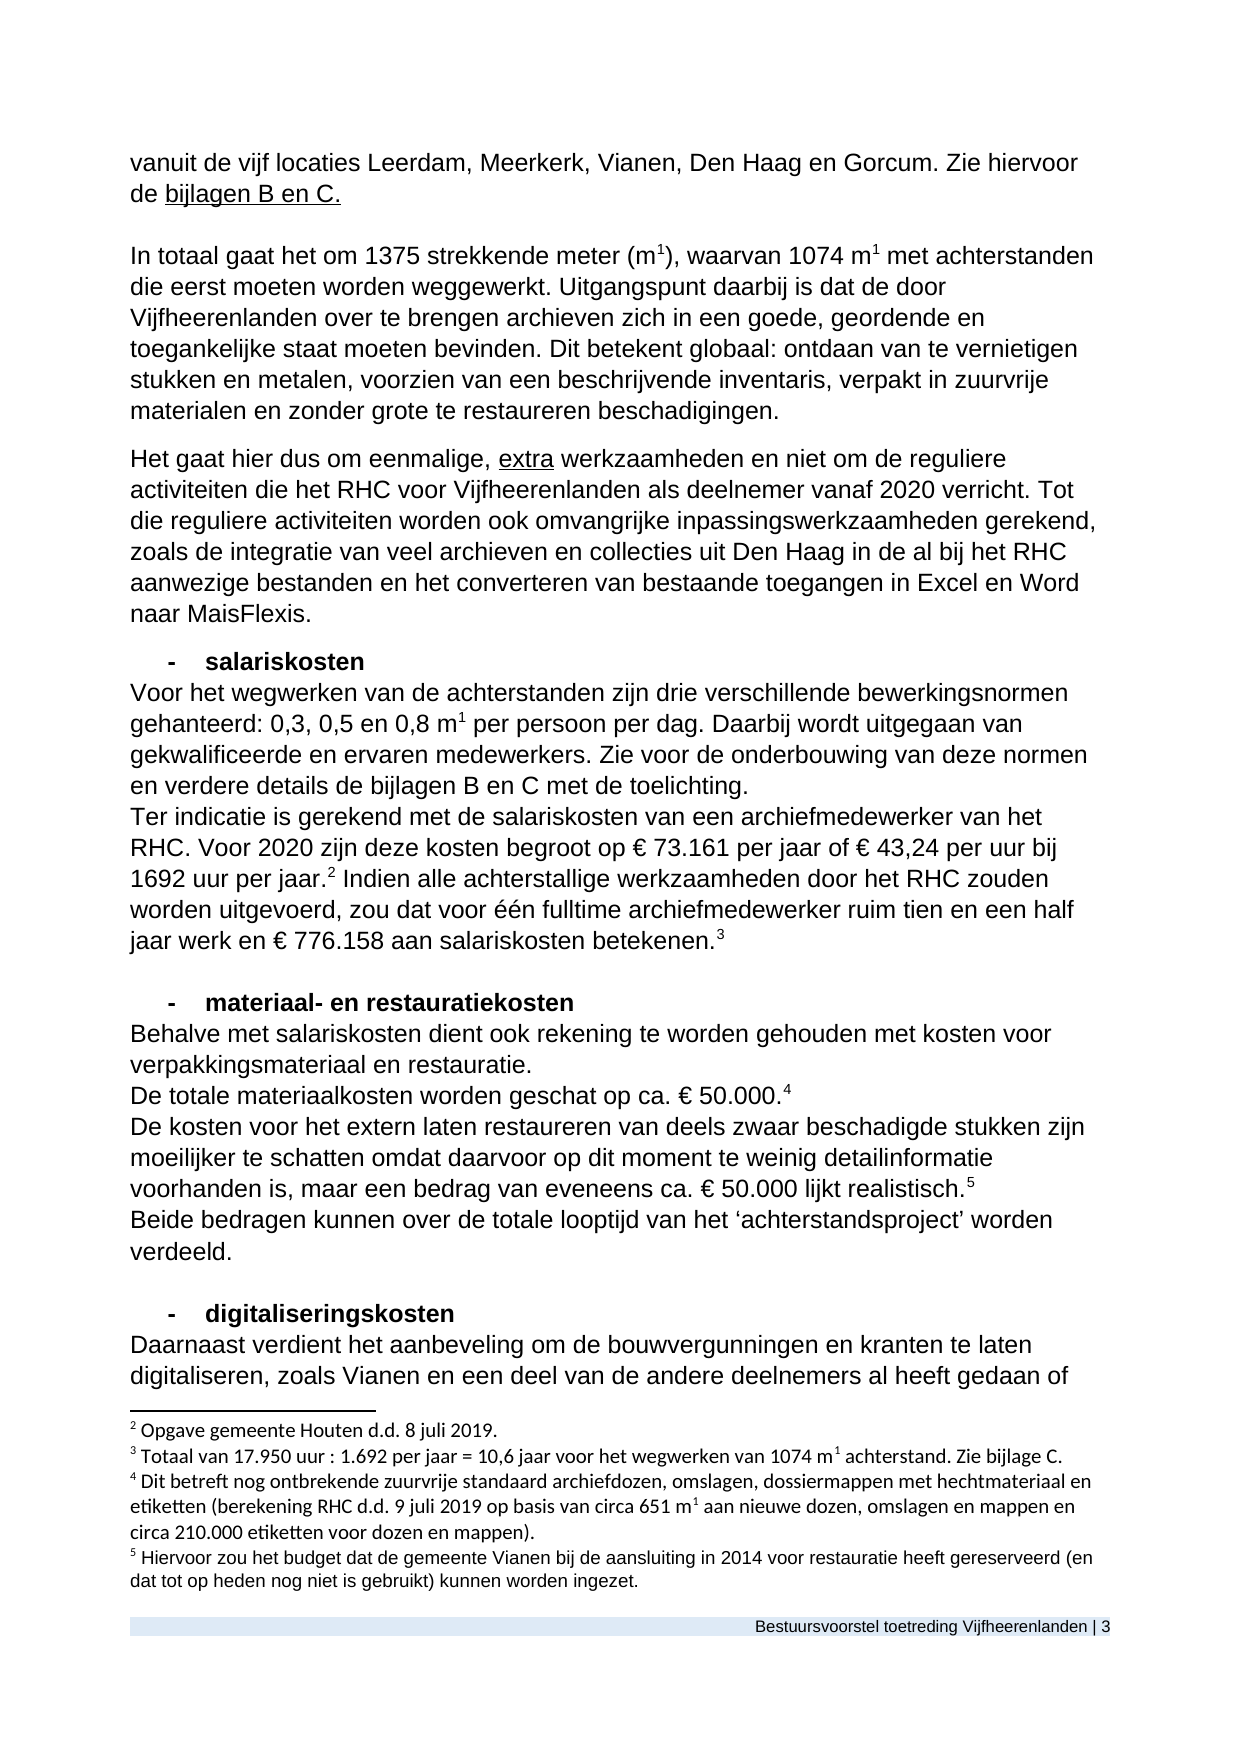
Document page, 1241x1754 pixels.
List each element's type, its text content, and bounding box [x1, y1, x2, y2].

list digitaliseringskosten [167, 1298, 1110, 1327]
list salariskosten [167, 647, 1110, 675]
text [130, 1329, 1110, 1389]
text Behalve met salariskosten dient ook rekening te worden gehouden met kosten voor verpakkingsmateriaal en restauratie. [130, 1019, 1110, 1079]
text In totaal gaat het om 1375 strekkende meter (m1), waarvan 1074 m1 met achterstanden die eerst moeten worden weggewerkt. Uitgangspunt daarbij is dat de door Vijfheerenlanden over te brengen archieven zich in een goede, geordende en toegankelijke staat moeten bevinden. Dit betekent globaal: ontdaan van te vernietigen stukken en metalen, voorzien van een beschrijvende inventaris, verpakt in zuurvrije materialen en zonder grote te restaureren beschadigingen. [130, 241, 1110, 425]
text Ter indicatie is gerekend met de salariskosten van een archiefmedewerker van het RHC. Voor 2020 zijn deze kosten begroot op € 73.161 per jaar of € 43,24 per uur bij 1692 uur per jaar. Indien alle achterstallige werkzaamheden door het RHC zouden worden uitgevoerd, zou dat voor één fulltime archiefmedewerker ruim tien en een half jaar werk en € 776.158 aan salariskosten betekenen. [130, 802, 1110, 955]
text Voor het wegwerken van de achterstanden zijn drie verschillende bewerkingsnormen gehanteerd: 0,3, 0,5 en 0,8 m1 per persoon per dag. Daarbij wordt uitgegaan van gekwalificeerde en ervaren medewerkers. Zie voor de onderbouwing van deze normen en verdere details de bijlagen B en C met de toelichting. [130, 678, 1110, 799]
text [130, 148, 1110, 207]
text De kosten voor het extern laten restaureren van deels zwaar beschadigde stukken zijn moeilijker te schatten omdat daarvoor op dit moment te weinig detailinformatie voorhanden is, maar een bedrag van eveneens ca. € 50.000 lijkt realistisch. [130, 1112, 1110, 1203]
text Beide bedragen kunnen over de totale looptijd van het ‘achterstandsproject’ worden verdeeld. [130, 1205, 1110, 1265]
text Het gaat hier dus om eenmalige, extra werkzaamheden en niet om de reguliere activiteiten die het RHC voor Vijfheerenlanden als deelnemer vanaf 2020 verricht. Tot die reguliere activiteiten worden ook omvangrijke inpassingswerkzaamheden gerekend, zoals de integratie van veel archieven en collecties uit Den Haag in de al bij het RHC aanwezige bestanden en het converteren van bestaande toegangen in Excel en Word naar MaisFlexis. [130, 444, 1110, 628]
text De totale materiaalkosten worden geschat op ca. € 50.000. [130, 1081, 1110, 1110]
list materiaal- en restauratiekosten [167, 988, 1110, 1017]
